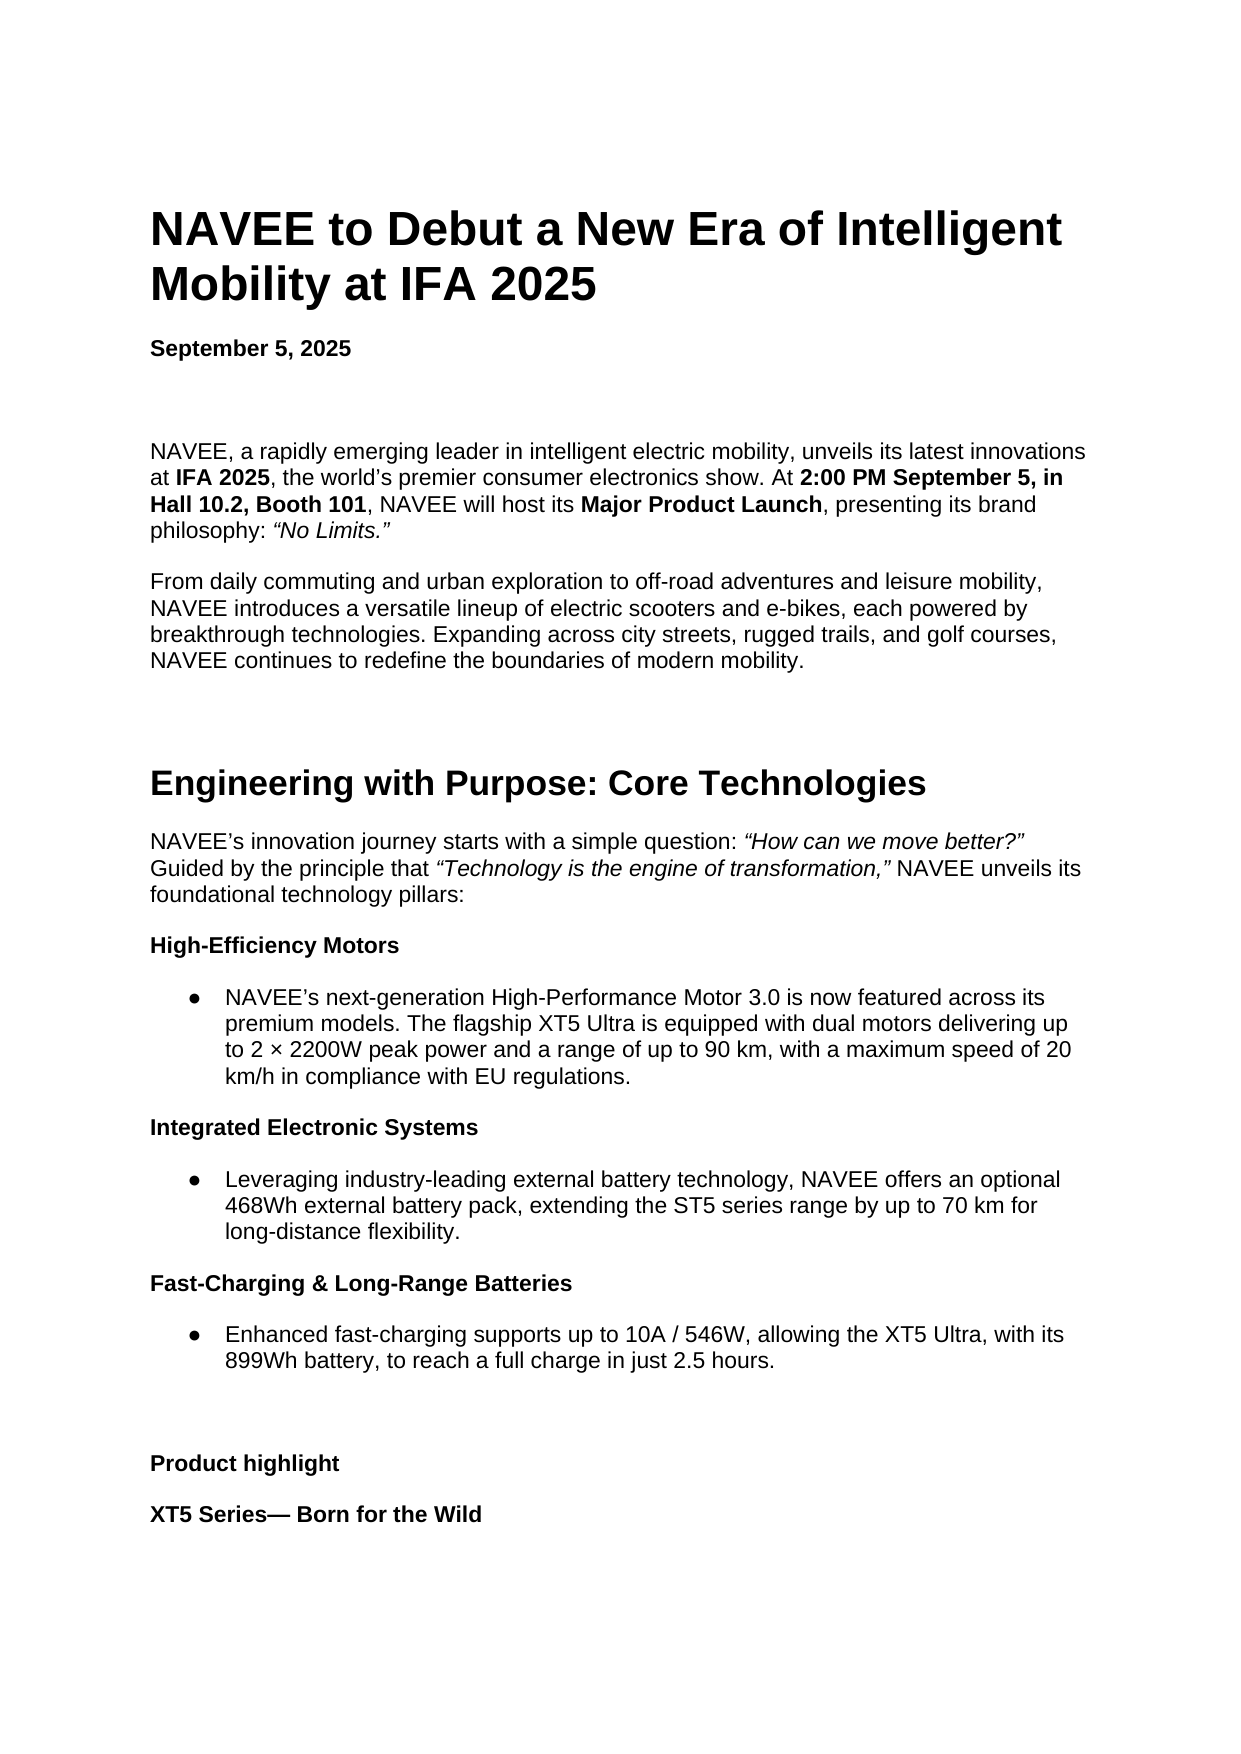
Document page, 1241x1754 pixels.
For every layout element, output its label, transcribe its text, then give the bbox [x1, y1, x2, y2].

text NAVEE’s innovation journey starts with a simple question: “How can we move better?” Guided by the principle that “Technology is the engine of transformation,” NAVEE unveils its foundational technology pillars: [150, 828, 1090, 907]
list Leveraging industry-leading external battery technology, NAVEE offers an optional 468Wh external battery pack, extending the ST5 series range by up to 70 km for long-distance flexibility. [187, 1166, 1090, 1244]
subtitle NAVEE to Debut a New Era of Intelligent Mobility at IFA 2025 [150, 200, 1090, 310]
list NAVEE’s next-generation High-Performance Motor 3.0 is now featured across its premium models. The flagship XT5 Ultra is equipped with dual motors delivering up to 2 × 2200W peak power and a range of up to 90 km, with a maximum speed of 20 km/h in compliance with EU regulations. [187, 984, 1090, 1089]
text NAVEE, a rapidly emerging leader in intelligent electric mobility, unveils its latest innovations at IFA 2025, the world’s premier consumer electronics show. At 2:00 PM September 5, in Hall 10.2, Booth 101, NAVEE will host its Major Product Launch, presenting its brand philosophy: “No Limits.” [150, 438, 1090, 543]
text September 5, 2025 [150, 335, 1090, 362]
text Product highlight [150, 1450, 1090, 1476]
text High-Efficiency Motors [150, 932, 1090, 959]
text Fast-Charging & Long-Range Batteries [150, 1269, 1090, 1296]
subtitle Engineering with Purpose: Core Technologies [150, 763, 1090, 803]
text From daily commuting and urban exploration to off-road adventures and leisure mobility, NAVEE introduces a versatile lineup of electric scooters and e-bikes, each powered by breakthrough technologies. Expanding across city streets, rugged trails, and golf courses, NAVEE continues to redefine the boundaries of modern mobility. [150, 568, 1090, 674]
text Integrated Electronic Systems [150, 1114, 1090, 1141]
text XT5 Series— Born for the Wild [150, 1501, 1090, 1528]
list Enhanced fast-charging supports up to 10A / 546W, allowing the XT5 Ultra, with its 899Wh battery, to reach a full charge in just 2.5 hours. [187, 1321, 1090, 1374]
